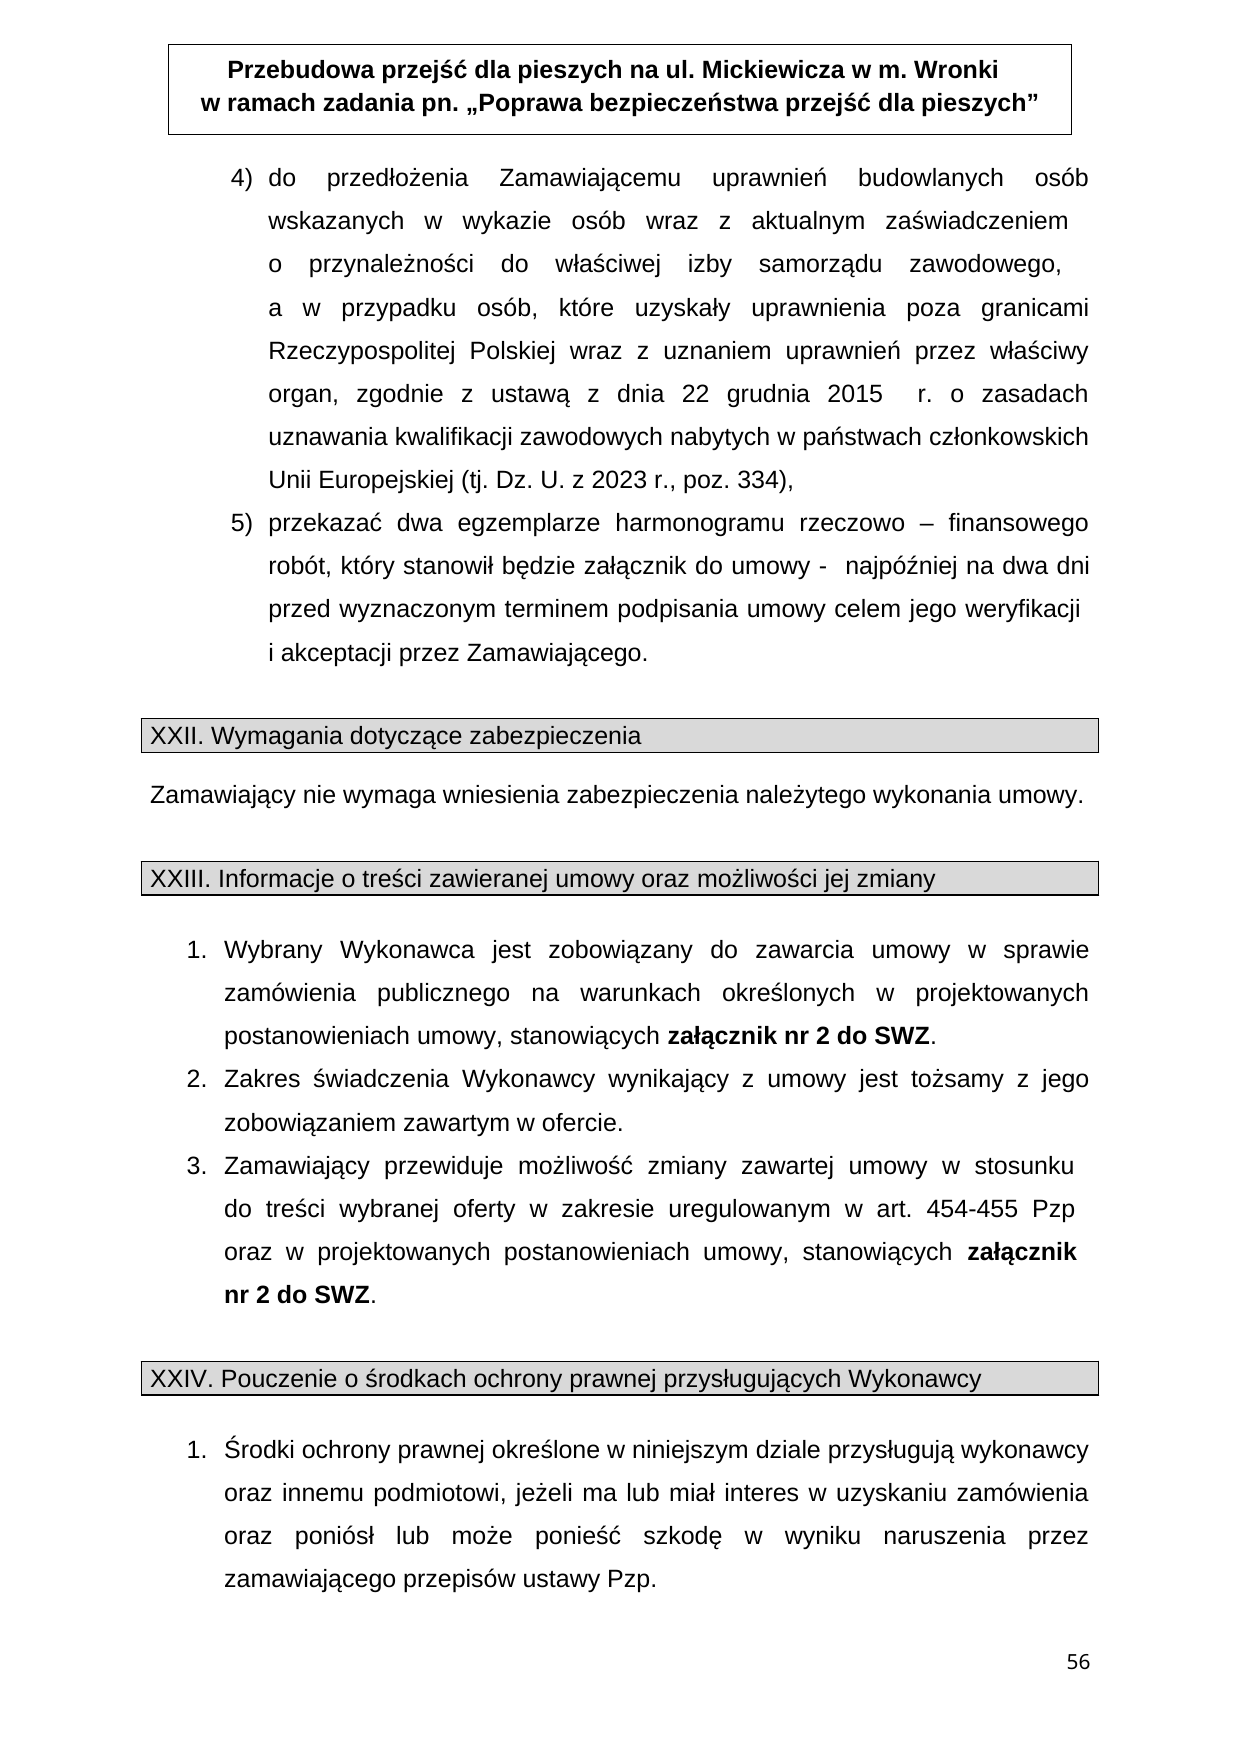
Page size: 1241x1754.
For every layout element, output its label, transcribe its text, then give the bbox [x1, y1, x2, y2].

subtitle XXII. Wymagania dotyczące zabezpieczenia [142, 719, 1098, 752]
subtitle XXIII. Informacje o treści zawieranej umowy oraz możliwości jej zmiany [142, 862, 1098, 894]
text Zamawiający nie wymaga wniesienia zabezpieczenia należytego wykonania umowy. [150, 780, 1090, 809]
list Wybrany Wykonawca jest zobowiązany do zawarcia umowy w sprawie zamówienia publicznego na warunkach określonych w projektowanych postanowieniach umowy, stanowiących załącznik nr 2 do SWZ. [186, 935, 1090, 1050]
list przekazać dwa egzemplarze harmonogramu rzeczowo – finansowego robót, który stanowił będzie załącznik do umowy - najpóźniej na dwa dni przed wyznaczonym terminem podpisania umowy celem jego weryfikacji i akceptacji przez Zamawiającego. [231, 508, 1090, 666]
subtitle XXIV. Pouczenie o środkach ochrony prawnej przysługujących Wykonawcy [142, 1362, 1098, 1394]
list Zamawiający przewiduje możliwość zmiany zawartej umowy w stosunku do treści wybranej oferty w zakresie uregulowanym w art. 454-455 Pzp oraz w projektowanych postanowieniach umowy, stanowiących załącznik nr 2 do SWZ. [186, 1151, 1090, 1309]
list Zakres świadczenia Wykonawcy wynikający z umowy jest tożsamy z jego zobowiązaniem zawartym w ofercie. [186, 1064, 1090, 1136]
list do przedłożenia Zamawiającemu uprawnień budowlanych osób wskazanych w wykazie osób wraz z aktualnym zaświadczeniem o przynależności do właściwej izby samorządu zawodowego, a w przypadku osób, które uzyskały uprawnienia poza granicami Rzeczypospolitej Polskiej wraz z uznaniem uprawnień przez właściwy organ, zgodnie z ustawą z dnia 22 grudnia 2015 r. o zasadach uznawania kwalifikacji zawodowych nabytych w państwach członkowskich Unii Europejskiej (tj. Dz. U. z 2023 r., poz. 334), [231, 163, 1090, 494]
list Środki ochrony prawnej określone w niniejszym dziale przysługują wykonawcy oraz innemu podmiotowi, jeżeli ma lub miał interes w uzyskaniu zamówienia oraz poniósł lub może ponieść szkodę w wyniku naruszenia przez zamawiającego przepisów ustawy Pzp. [186, 1435, 1090, 1593]
